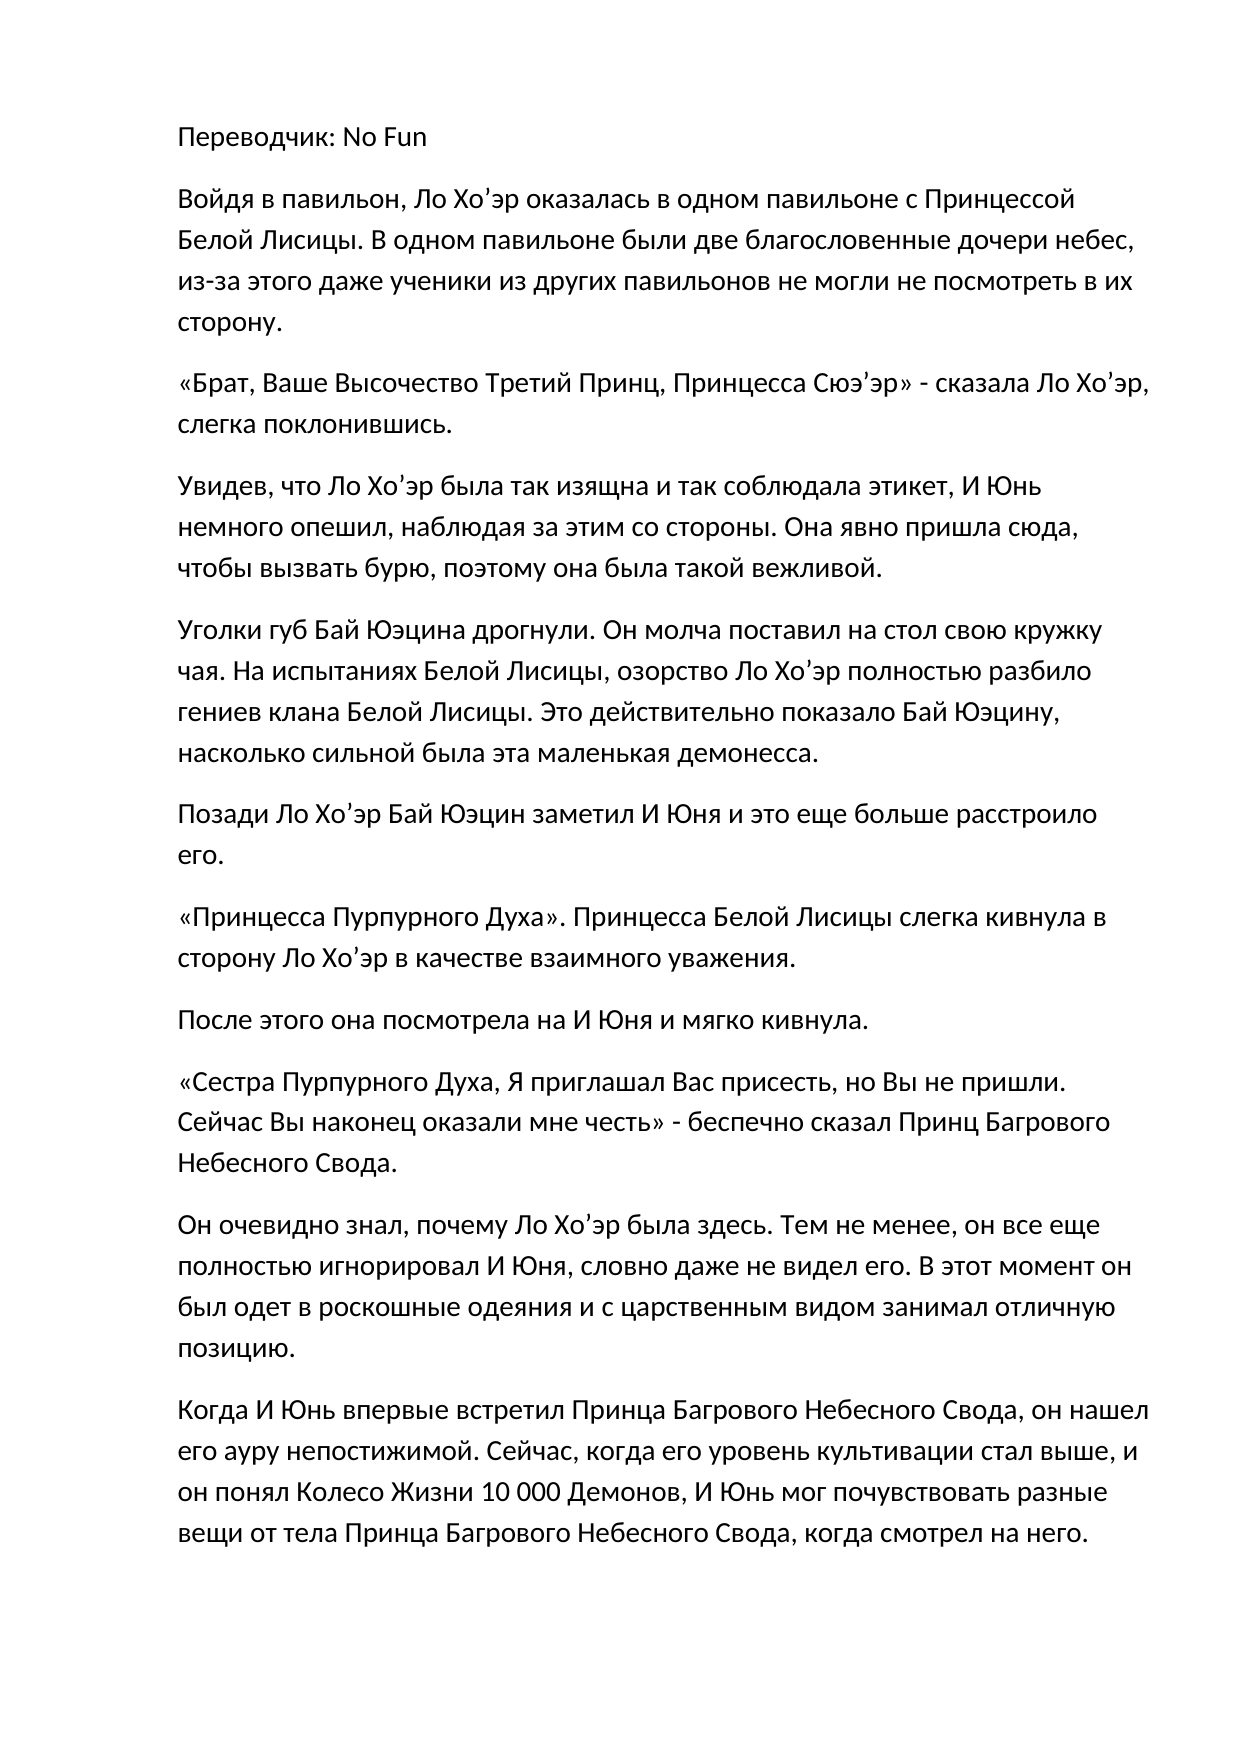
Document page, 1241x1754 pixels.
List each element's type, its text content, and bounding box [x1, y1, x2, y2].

text Войдя в павильон, Ло Хо’эр оказалась в одном павильоне с Принцессой Белой Лисицы. В одном павильоне были две благословенные дочери небес, из-за этого даже ученики из других павильонов не могли не посмотреть в их сторону. [177, 180, 1152, 338]
text «Сестра Пурпурного Духа, Я приглашал Вас присесть, но Вы не пришли. Сейчас Вы наконец оказали мне честь» - беспечно сказал Принц Багрового Небесного Свода. [177, 1063, 1152, 1180]
text Уголки губ Бай Юэцина дрогнули. Он молча поставил на стол свою кружку чая. На испытаниях Белой Лисицы, озорство Ло Хо’эр полностью разбило гениев клана Белой Лисицы. Это действительно показало Бай Юэцину, насколько сильной была эта маленькая демонесса. [177, 611, 1152, 769]
text Переводчик: No Fun [177, 118, 1152, 154]
text Он очевидно знал, почему Ло Хо’эр была здесь. Тем не менее, он все еще полностью игнорировал И Юня, словно даже не видел его. В этот момент он был одет в роскошные одеяния и с царственным видом занимал отличную позицию. [177, 1206, 1152, 1365]
text Увидев, что Ло Хо’эр была так изящна и так соблюдала этикет, И Юнь немного опешил, наблюдая за этим со стороны. Она явно пришла сюда, чтобы вызвать бурю, поэтому она была такой вежливой. [177, 467, 1152, 585]
text «Принцесса Пурпурного Духа». Принцесса Белой Лисицы слегка кивнула в сторону Ло Хо’эр в качестве взаимного уважения. [177, 898, 1152, 975]
text После этого она посмотрела на И Юня и мягко кивнула. [177, 1001, 1152, 1036]
text Когда И Юнь впервые встретил Принца Багрового Небесного Свода, он нашел его ауру непостижимой. Сейчас, когда его уровень культивации стал выше, и он понял Колесо Жизни 10 000 Демонов, И Юнь мог почувствовать разные вещи от тела Принца Багрового Небесного Свода, когда смотрел на него. [177, 1391, 1152, 1549]
text Позади Ло Хо’эр Бай Юэцин заметил И Юня и это еще больше расстроило его. [177, 795, 1152, 872]
text «Брат, Ваше Высочество Третий Принц, Принцесса Сюэ’эр» - сказала Ло Хо’эр, слегка поклонившись. [177, 364, 1152, 441]
